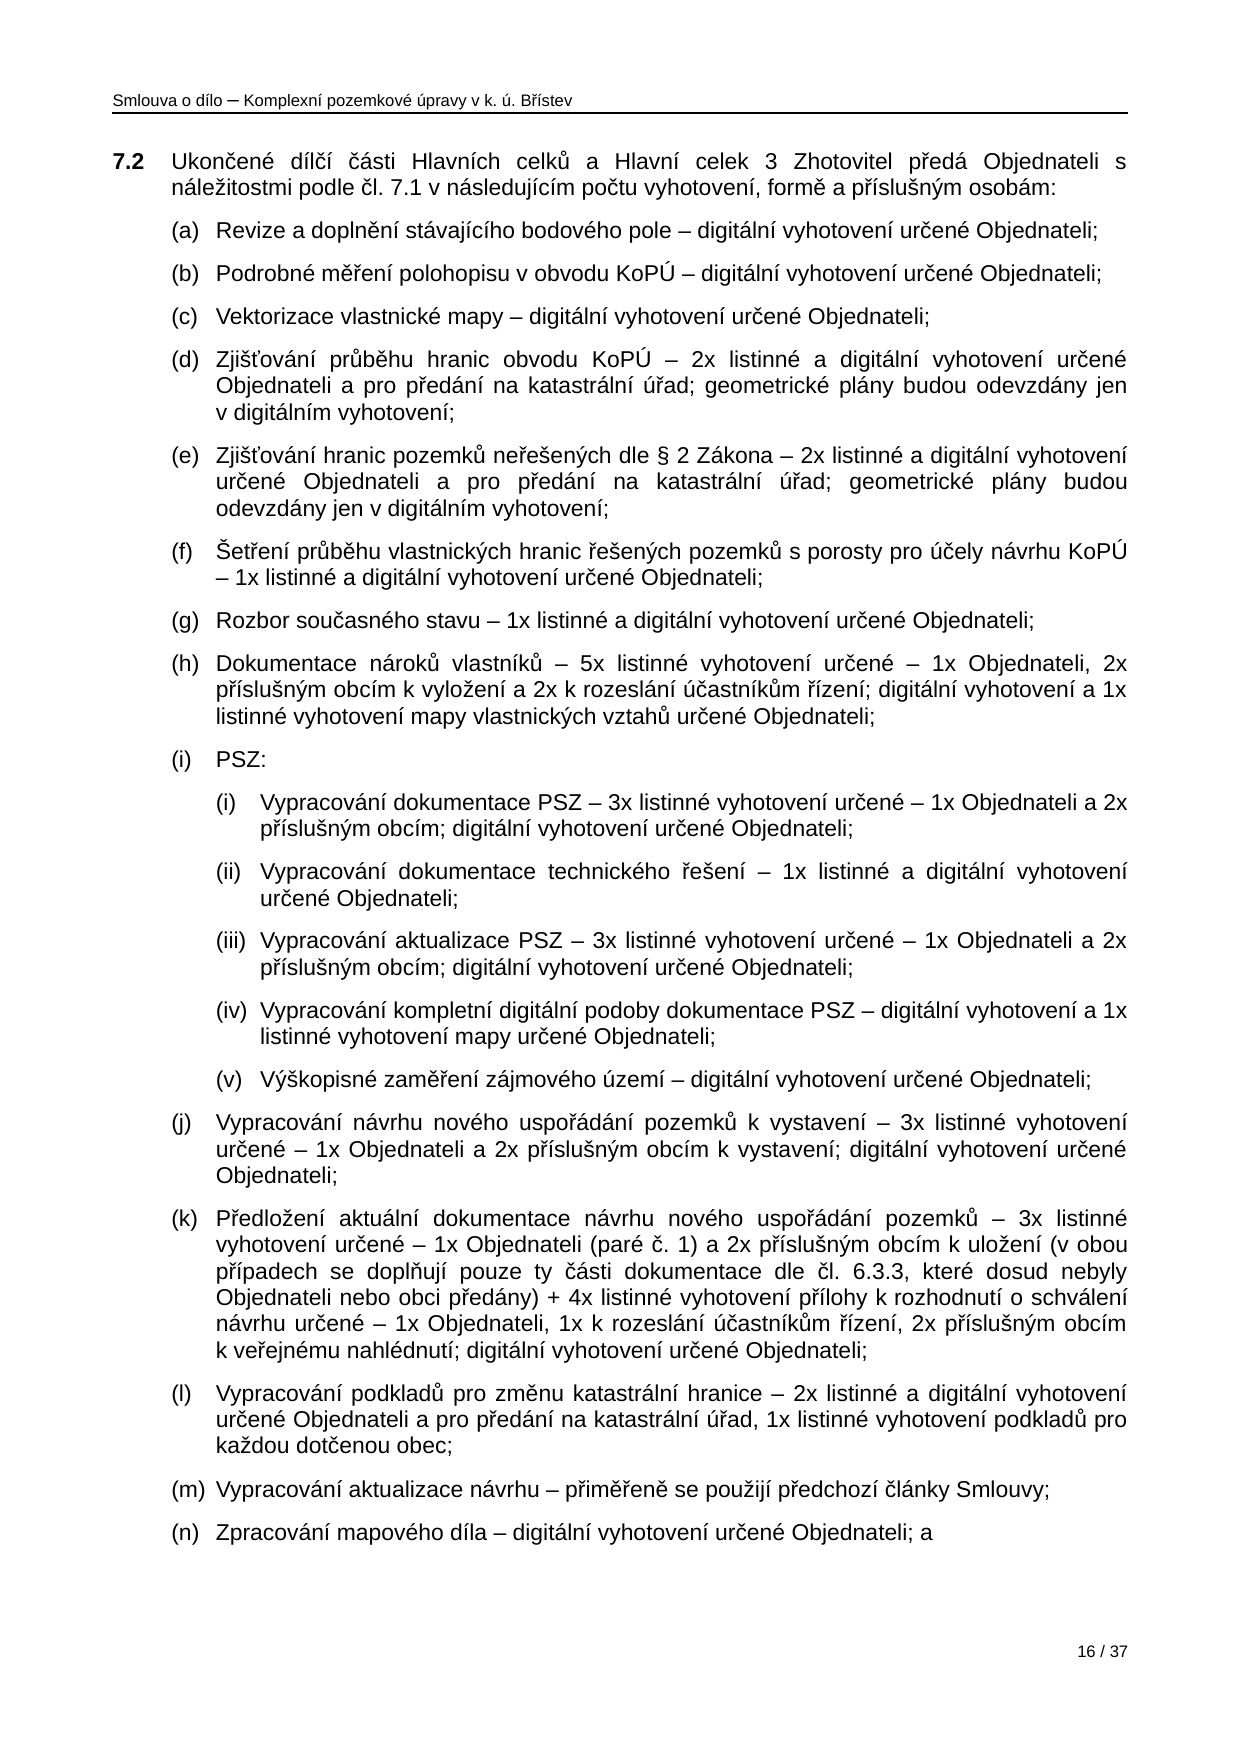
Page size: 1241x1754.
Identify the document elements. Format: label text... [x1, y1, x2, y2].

list Šetření průběhu vlastnických hranic řešených pozemků s porosty pro účely návrhu KoPÚ – 1x listinné a digitální vyhotovení určené Objednateli; [171, 538, 1128, 590]
list Dokumentace nároků vlastníků – 5x listinné vyhotovení určené – 1x Objednateli, 2x příslušným obcím k vyložení a 2x k rozeslání účastníkům řízení; digitální vyhotovení a 1x listinné vyhotovení mapy vlastnických vztahů určené Objednateli; [171, 650, 1128, 729]
list Výškopisné zaměření zájmového území – digitální vyhotovení určené Objednateli; [216, 1066, 1128, 1093]
list Vypracování dokumentace PSZ – 3x listinné vyhotovení určené – 1x Objednateli a 2x příslušným obcím; digitální vyhotovení určené Objednateli; [216, 789, 1128, 841]
list Zjišťování hranic pozemků neřešených dle § 2 Zákona – 2x listinné a digitální vyhotovení určené Objednateli a pro předání na katastrální úřad; geometrické plány budou odevzdány jen v digitálním vyhotovení; [171, 442, 1128, 521]
list Rozbor současného stavu – 1x listinné a digitální vyhotovení určené Objednateli; [171, 607, 1128, 633]
list Zjišťování průběhu hranic obvodu KoPÚ – 2x listinné a digitální vyhotovení určené Objednateli a pro předání na katastrální úřad; geometrické plány budou odevzdány jen v digitálním vyhotovení; [171, 346, 1128, 425]
list Vypracování aktualizace návrhu – přiměřeně se použijí předchozí články Smlouvy; [171, 1476, 1128, 1502]
text Ukončené dílčí části Hlavních celků a Hlavní celek 3 Zhotovitel předá Objednateli s náležitostmi podle čl. 7.1 v následujícím počtu vyhotovení, formě a příslušným osobám: [112, 148, 1128, 200]
list Revize a doplnění stávajícího bodového pole – digitální vyhotovení určené Objednateli; [171, 217, 1128, 243]
list PSZ: [171, 746, 1128, 772]
list Vypracování kompletní digitální podoby dokumentace PSZ – digitální vyhotovení a 1x listinné vyhotovení mapy určené Objednateli; [216, 997, 1128, 1049]
list Vektorizace vlastnické mapy – digitální vyhotovení určené Objednateli; [171, 303, 1128, 329]
list Vypracování podkladů pro změnu katastrální hranice – 2x listinné a digitální vyhotovení určené Objednateli a pro předání na katastrální úřad, 1x listinné vyhotovení podkladů pro každou dotčenou obec; [171, 1380, 1128, 1459]
list Vypracování návrhu nového uspořádání pozemků k vystavení – 3x listinné vyhotovení určené – 1x Objednateli a 2x příslušným obcím k vystavení; digitální vyhotovení určené Objednateli; [171, 1109, 1128, 1188]
list Předložení aktuální dokumentace návrhu nového uspořádání pozemků – 3x listinné vyhotovení určené – 1x Objednateli (paré č. 1) a 2x příslušným obcím k uložení (v obou případech se doplňují pouze ty části dokumentace dle čl. 6.3.3, které dosud nebyly Objednateli nebo obci předány) + 4x listinné vyhotovení přílohy k rozhodnutí o schválení návrhu určené – 1x Objednateli, 1x k rozeslání účastníkům řízení, 2x příslušným obcím k veřejnému nahlédnutí; digitální vyhotovení určené Objednateli; [171, 1205, 1128, 1363]
list Zpracování mapového díla – digitální vyhotovení určené Objednateli; a [171, 1518, 1128, 1545]
list Vypracování dokumentace technického řešení – 1x listinné a digitální vyhotovení určené Objednateli; [216, 858, 1128, 911]
list Podrobné měření polohopisu v obvodu KoPÚ – digitální vyhotovení určené Objednateli; [171, 260, 1128, 286]
list Vypracování aktualizace PSZ – 3x listinné vyhotovení určené – 1x Objednateli a 2x příslušným obcím; digitální vyhotovení určené Objednateli; [216, 927, 1128, 980]
